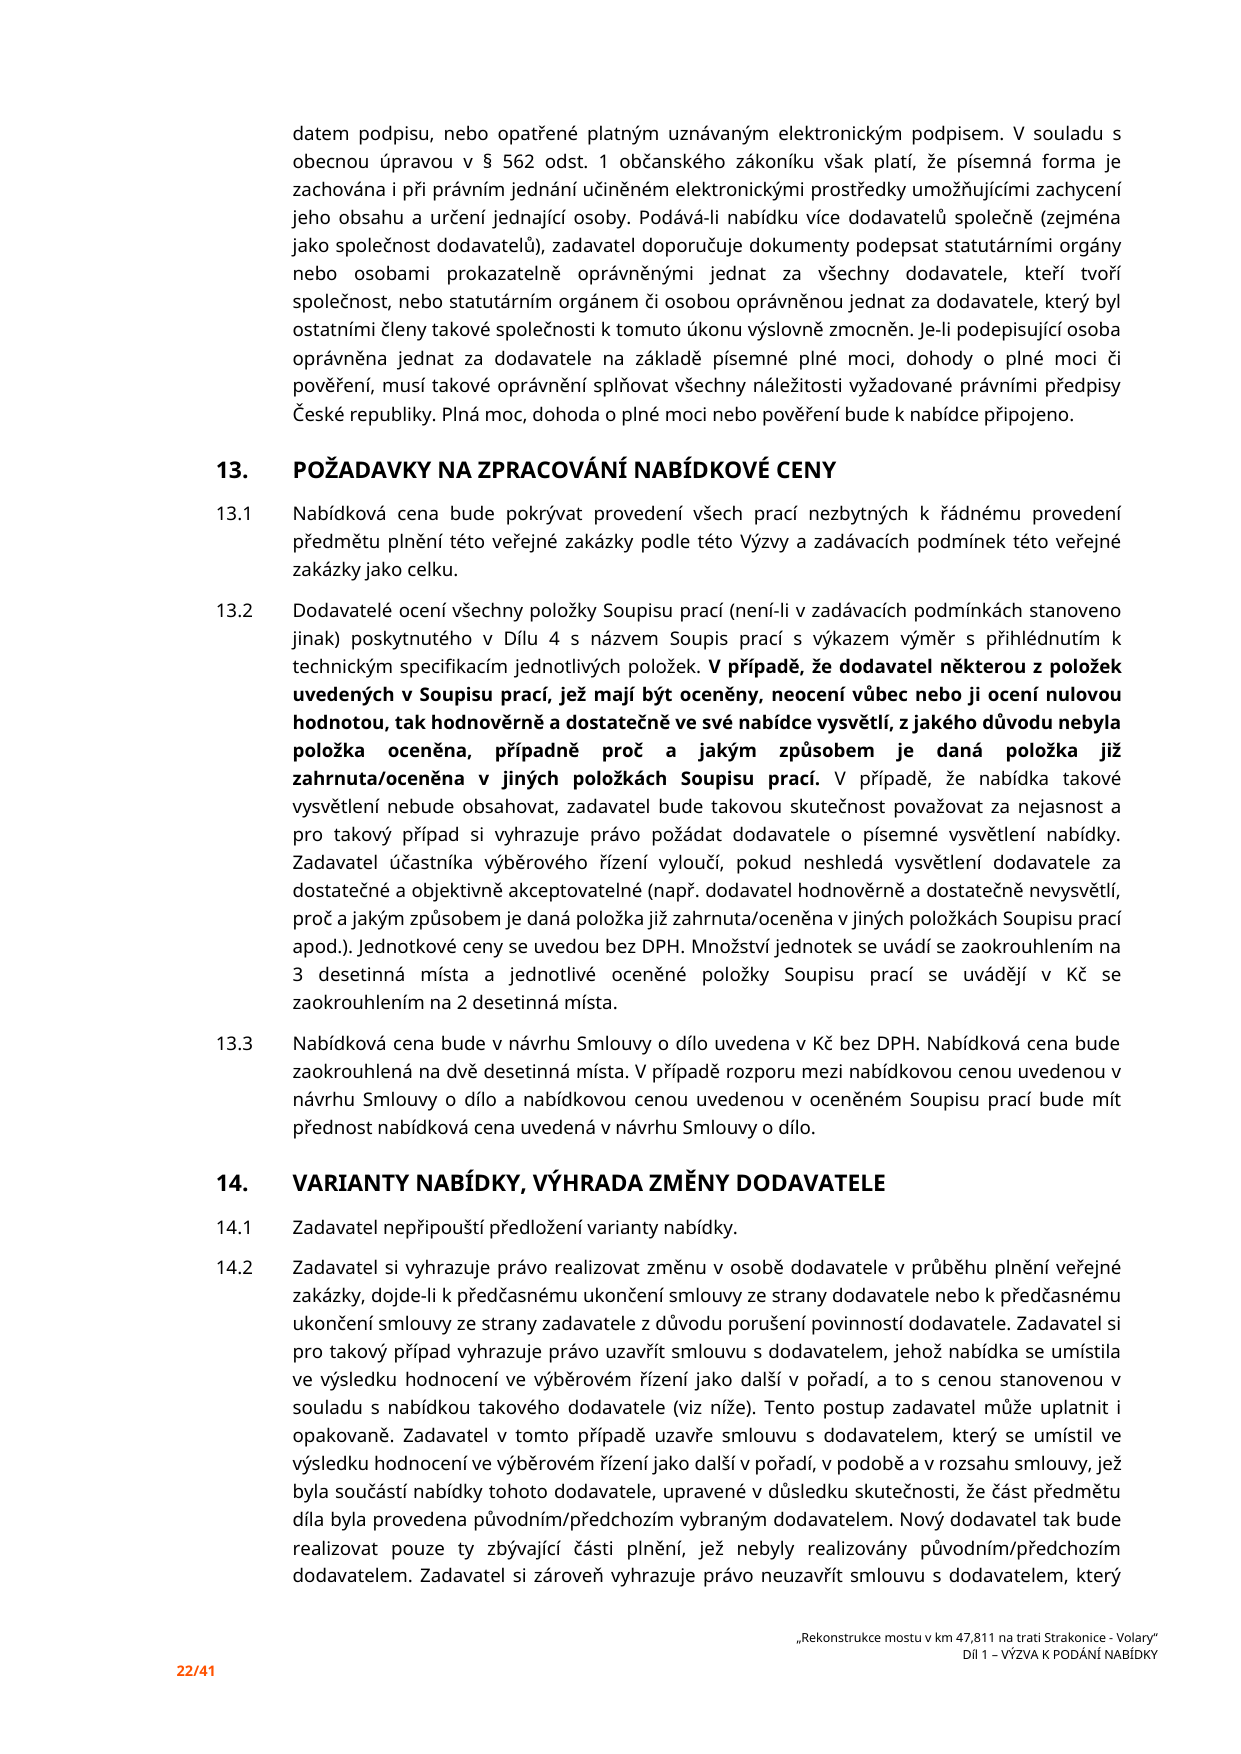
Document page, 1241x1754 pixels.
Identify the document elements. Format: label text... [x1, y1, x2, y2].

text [216, 1254, 1122, 1588]
text POŽADAVKY NA ZPRACOVÁNÍ NABÍDKOVÉ CENY [216, 454, 1122, 485]
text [216, 121, 1122, 426]
text Nabídková cena bude v návrhu Smlouvy o dílo uvedena v Kč bez DPH. Nabídková cena bude zaokrouhlená na dvě desetinná místa. V případě rozporu mezi nabídkovou cenou uvedenou v návrhu Smlouvy o dílo a nabídkovou cenou uvedenou v oceněném Soupisu prací bude mít přednost nabídková cena uvedená v návrhu Smlouvy o dílo. [216, 1030, 1122, 1140]
text Zadavatel nepřipouští předložení varianty nabídky. [216, 1214, 1122, 1239]
text Dodavatelé ocení všechny položky Soupisu prací (není-li v zadávacích podmínkách stanoveno jinak) poskytnutého v Dílu 4 s názvem Soupis prací s výkazem výměr s přihlédnutím k technickým specifikacím jednotlivých položek. V případě, že dodavatel některou z položek uvedených v Soupisu prací, jež mají být oceněny, neocení vůbec nebo ji ocení nulovou hodnotou, tak hodnověrně a dostatečně ve své nabídce vysvětlí, z jakého důvodu nebyla položka oceněna, případně proč a jakým způsobem je daná položka již zahrnuta/oceněna v jiných položkách Soupisu prací. V případě, že nabídka takové vysvětlení nebude obsahovat, zadavatel bude takovou skutečnost považovat za nejasnost a pro takový případ si vyhrazuje právo požádat dodavatele o písemné vysvětlení nabídky. Zadavatel účastníka výběrového řízení vyloučí, pokud neshledá vysvětlení dodavatele za dostatečné a objektivně akceptovatelné (např. dodavatel hodnověrně a dostatečně nevysvětlí, proč a jakým způsobem je daná položka již zahrnuta/oceněna v jiných položkách Soupisu prací apod.). Jednotkové ceny se uvedou bez DPH. Množství jednotek se uvádí se zaokrouhlením na 3 desetinná místa a jednotlivé oceněné položky Soupisu prací se uvádějí v Kč se zaokrouhlením na 2 desetinná místa. [216, 597, 1122, 1015]
text Nabídková cena bude pokrývat provedení všech prací nezbytných k řádnému provedení předmětu plnění této veřejné zakázky podle této Výzvy a zadávacích podmínek této veřejné zakázky jako celku. [216, 501, 1122, 582]
text VARIANTY NABÍDKY, VÝHRADA ZMĚNY DODAVATELE [216, 1167, 1122, 1198]
